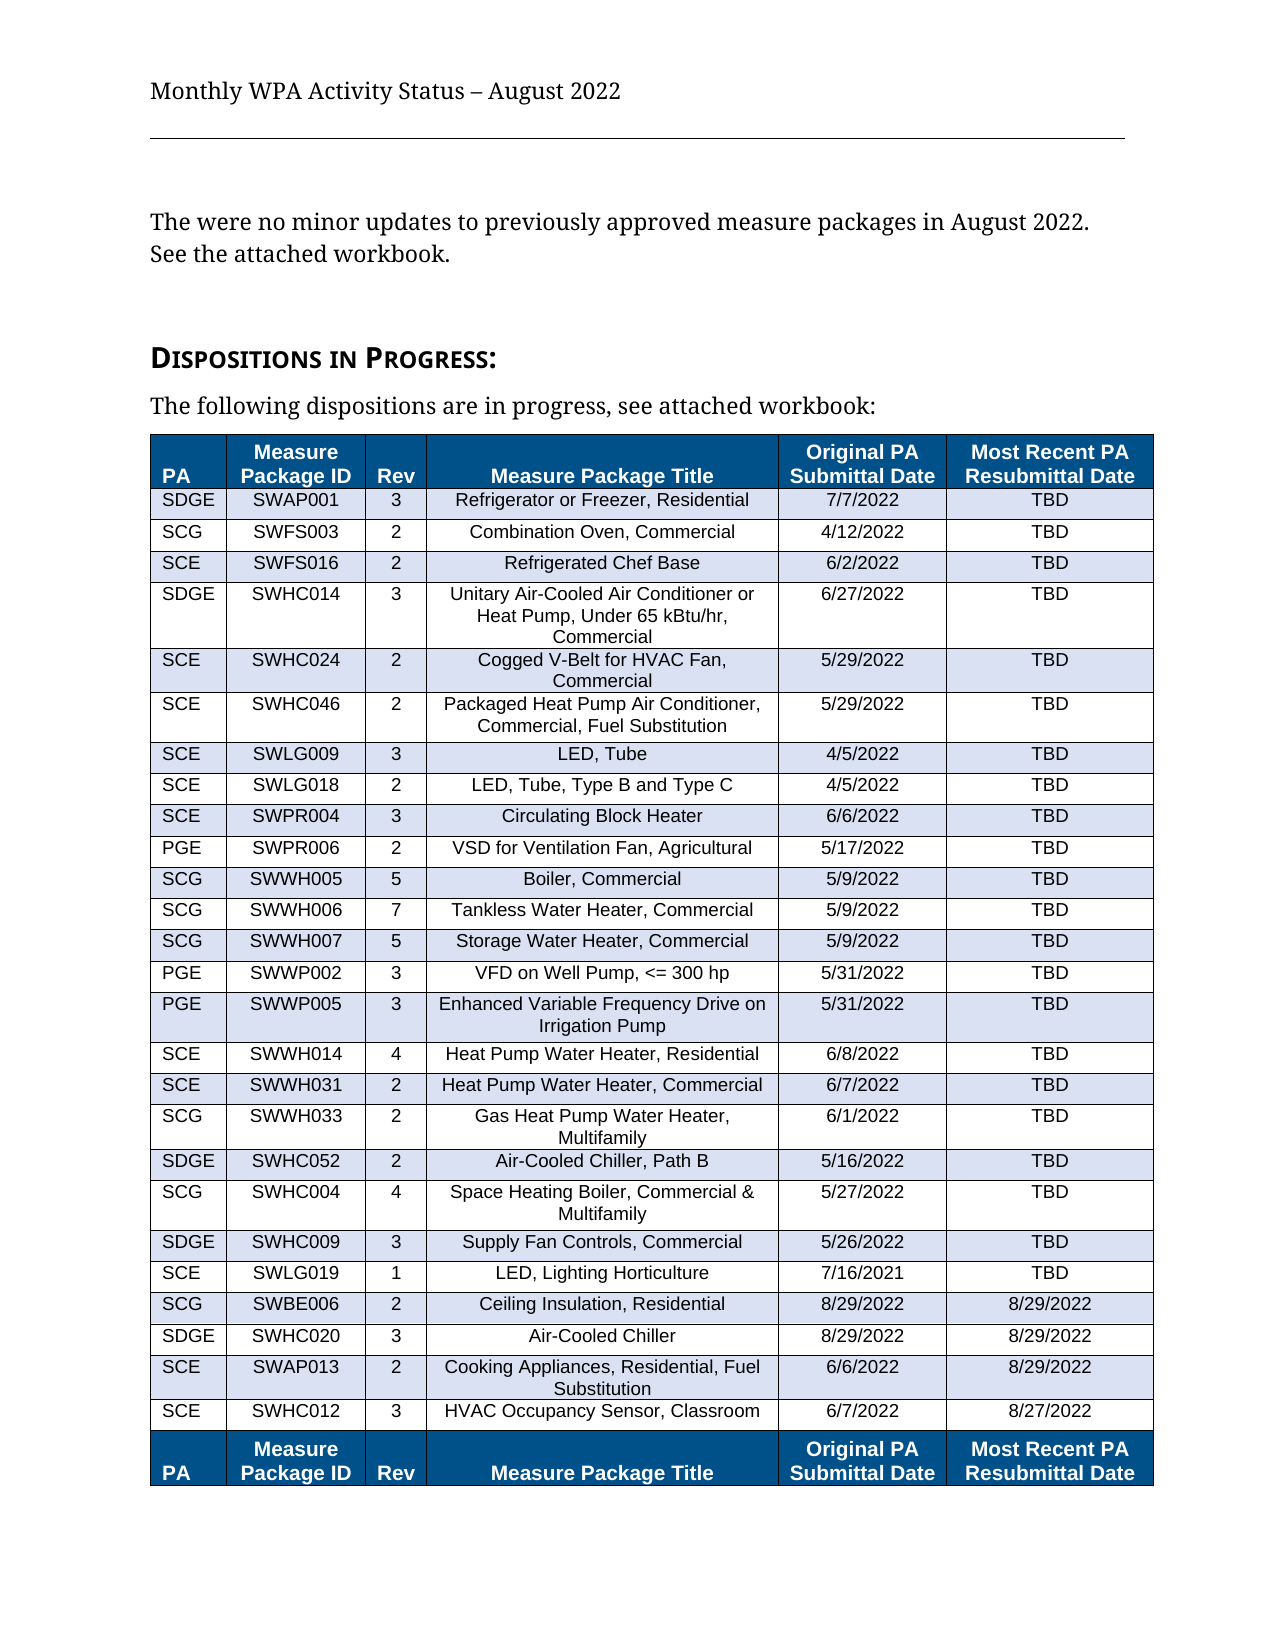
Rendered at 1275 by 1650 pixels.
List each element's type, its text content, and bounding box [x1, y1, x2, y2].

table_cell LED, Tube [427, 743, 778, 773]
subtitle Dispositions in Progress: [150, 337, 1125, 377]
table_cell Most Recent PA Resubmittal Date [947, 1431, 1153, 1485]
table_cell TBD [947, 583, 1153, 648]
table_cell TBD [947, 868, 1153, 898]
table_cell Unitary Air-Cooled Air Conditioner or Heat Pump, Under 65 kBtu/hr, Commercial [427, 583, 778, 648]
table_cell 6/2/2022 [779, 552, 946, 582]
table_cell 3 [366, 1231, 426, 1261]
table_cell HVAC Occupancy Sensor, Classroom [427, 1400, 778, 1430]
table_cell Heat Pump Water Heater, Residential [427, 1043, 778, 1073]
table_cell SWWH007 [227, 930, 365, 961]
table_header Measure Package ID [227, 435, 365, 488]
table_cell 8/29/2022 [779, 1325, 946, 1355]
table_cell 3 [366, 1325, 426, 1355]
table_cell TBD [947, 899, 1153, 929]
table_cell SCE [151, 1043, 226, 1073]
table_cell SCE [151, 805, 226, 836]
table_cell PGE [151, 962, 226, 992]
table_cell SWHC004 [227, 1181, 365, 1230]
table_cell 2 [366, 837, 426, 867]
table_cell 8/29/2022 [947, 1293, 1153, 1323]
table_cell 5/16/2022 [779, 1150, 946, 1180]
table_header Original PA Submittal Date [779, 435, 946, 488]
table_cell Space Heating Boiler, Commercial & Multifamily [427, 1181, 778, 1230]
table_cell 4 [366, 1181, 426, 1230]
table_cell 5 [366, 868, 426, 898]
table_cell 6/6/2022 [779, 805, 946, 836]
table_cell SWHC014 [227, 583, 365, 648]
table_cell TBD [947, 1181, 1153, 1230]
table_cell SWWP005 [227, 993, 365, 1042]
table_cell TBD [947, 649, 1153, 692]
table_cell Gas Heat Pump Water Heater, Multifamily [427, 1105, 778, 1148]
table_cell SDGE [151, 489, 226, 519]
table_cell Tankless Water Heater, Commercial [427, 899, 778, 929]
table_cell 8/29/2022 [947, 1356, 1153, 1399]
table_cell SWHC024 [227, 649, 365, 692]
table_cell 5/17/2022 [779, 837, 946, 867]
table_cell PGE [151, 993, 226, 1042]
table_cell 5/31/2022 [779, 993, 946, 1042]
table_cell TBD [947, 962, 1153, 992]
table_cell SDGE [151, 1231, 226, 1261]
table_cell PA [151, 1431, 226, 1485]
table_cell TBD [947, 1231, 1153, 1261]
table_cell TBD [947, 1074, 1153, 1104]
table_cell Cooking Appliances, Residential, Fuel Substitution [427, 1356, 778, 1399]
table_cell 6/1/2022 [779, 1105, 946, 1148]
table_cell 1 [366, 1262, 426, 1292]
table_cell PGE [151, 837, 226, 867]
table_cell SCG [151, 899, 226, 929]
table_cell TBD [947, 1262, 1153, 1292]
table_cell 2 [366, 1356, 426, 1399]
text The were no minor updates to previously approved measure packages in August 2022. See the attached workbook. [150, 206, 1125, 269]
table_cell 3 [366, 583, 426, 648]
table_cell SWHC046 [227, 693, 365, 742]
table_cell SWAP001 [227, 489, 365, 519]
table_cell 5 [366, 930, 426, 961]
table_cell Boiler, Commercial [427, 868, 778, 898]
table_cell Original PA Submittal Date [779, 1431, 946, 1485]
table_cell Circulating Block Heater [427, 805, 778, 836]
table_cell 5/31/2022 [779, 962, 946, 992]
table_cell TBD [947, 1105, 1153, 1148]
table_cell 6/8/2022 [779, 1043, 946, 1073]
table_cell Packaged Heat Pump Air Conditioner, Commercial, Fuel Substitution [427, 693, 778, 742]
table_cell SDGE [151, 1150, 226, 1180]
table_cell VFD on Well Pump, <= 300 hp [427, 962, 778, 992]
table_cell Measure Package ID [227, 1431, 365, 1485]
table_cell TBD [947, 837, 1153, 867]
table_cell 5/9/2022 [779, 899, 946, 929]
table_cell SWFS003 [227, 520, 365, 551]
table_cell 7 [366, 899, 426, 929]
table_cell SWWH033 [227, 1105, 365, 1148]
table_cell 4 [366, 1043, 426, 1073]
table_cell SWFS016 [227, 552, 365, 582]
table_cell SCE [151, 552, 226, 582]
table_cell 4/5/2022 [779, 743, 946, 773]
table_cell 7/7/2022 [779, 489, 946, 519]
table_cell TBD [947, 743, 1153, 773]
table_cell 6/27/2022 [779, 583, 946, 648]
table_cell LED, Lighting Horticulture [427, 1262, 778, 1292]
table_cell 2 [366, 1293, 426, 1323]
table_cell 8/29/2022 [779, 1293, 946, 1323]
table_cell 2 [366, 1074, 426, 1104]
table_cell SWPR004 [227, 805, 365, 836]
table_cell 5/29/2022 [779, 649, 946, 692]
table_cell 2 [366, 1105, 426, 1148]
table_cell SWPR006 [227, 837, 365, 867]
table_cell 2 [366, 552, 426, 582]
table_cell 5/9/2022 [779, 930, 946, 961]
text The following dispositions are in progress, see attached workbook: [150, 390, 1125, 421]
table_cell SCE [151, 693, 226, 742]
table_cell Combination Oven, Commercial [427, 520, 778, 551]
table_cell 2 [366, 649, 426, 692]
table_cell Air-Cooled Chiller [427, 1325, 778, 1355]
table_cell 5/29/2022 [779, 693, 946, 742]
table_cell SWWH031 [227, 1074, 365, 1104]
table_cell SWLG018 [227, 774, 365, 804]
table_cell TBD [947, 520, 1153, 551]
table_cell SDGE [151, 1325, 226, 1355]
table_cell 8/27/2022 [947, 1400, 1153, 1430]
table_header PA [151, 435, 226, 488]
table_cell SCE [151, 774, 226, 804]
table_cell 2 [366, 693, 426, 742]
table_cell 2 [366, 520, 426, 551]
table_cell Rev [366, 1431, 426, 1485]
table_cell Cogged V-Belt for HVAC Fan, Commercial [427, 649, 778, 692]
table_cell Supply Fan Controls, Commercial [427, 1231, 778, 1261]
table_cell Air-Cooled Chiller, Path B [427, 1150, 778, 1180]
table_header Most Recent PA Resubmittal Date [947, 435, 1153, 488]
table_cell SCE [151, 743, 226, 773]
table_cell TBD [947, 552, 1153, 582]
table_cell 5/27/2022 [779, 1181, 946, 1230]
table_cell SCE [151, 1262, 226, 1292]
table_cell TBD [947, 993, 1153, 1042]
table_cell 2 [366, 774, 426, 804]
table_cell SWWP002 [227, 962, 365, 992]
table_cell 5/26/2022 [779, 1231, 946, 1261]
table_cell 6/7/2022 [779, 1074, 946, 1104]
table_cell SWHC012 [227, 1400, 365, 1430]
table_cell Measure Package Title [427, 1431, 778, 1485]
table_cell SCE [151, 1074, 226, 1104]
table_cell LED, Tube, Type B and Type C [427, 774, 778, 804]
table_cell SCG [151, 1181, 226, 1230]
table_cell TBD [947, 930, 1153, 961]
table_cell 8/29/2022 [947, 1325, 1153, 1355]
table_cell TBD [947, 774, 1153, 804]
table_cell SCG [151, 868, 226, 898]
table_cell SWHC009 [227, 1231, 365, 1261]
table_cell 2 [366, 1150, 426, 1180]
table_cell TBD [947, 693, 1153, 742]
table_cell SWLG009 [227, 743, 365, 773]
table_cell VSD for Ventilation Fan, Agricultural [427, 837, 778, 867]
table_cell 4/12/2022 [779, 520, 946, 551]
table_cell SDGE [151, 583, 226, 648]
table_cell 3 [366, 962, 426, 992]
table_cell SWLG019 [227, 1262, 365, 1292]
table_cell SCG [151, 520, 226, 551]
table_cell 7/16/2021 [779, 1262, 946, 1292]
table_cell SCE [151, 1400, 226, 1430]
table_cell SWBE006 [227, 1293, 365, 1323]
table_cell SWWH014 [227, 1043, 365, 1073]
table_cell TBD [947, 1043, 1153, 1073]
table_cell TBD [947, 1150, 1153, 1180]
table_header Rev [366, 435, 426, 488]
table_cell SWHC020 [227, 1325, 365, 1355]
table_cell Refrigerator or Freezer, Residential [427, 489, 778, 519]
table_cell SWHC052 [227, 1150, 365, 1180]
table_cell TBD [947, 805, 1153, 836]
table_cell SWAP013 [227, 1356, 365, 1399]
table_cell Ceiling Insulation, Residential [427, 1293, 778, 1323]
table_cell 3 [366, 993, 426, 1042]
table_cell SCE [151, 1356, 226, 1399]
table_cell TBD [947, 489, 1153, 519]
table_header Measure Package Title [427, 435, 778, 488]
table_cell 5/9/2022 [779, 868, 946, 898]
table_cell Storage Water Heater, Commercial [427, 930, 778, 961]
table_cell 6/6/2022 [779, 1356, 946, 1399]
table_cell SCG [151, 1105, 226, 1148]
table_cell 3 [366, 805, 426, 836]
table_cell 6/7/2022 [779, 1400, 946, 1430]
table_cell Enhanced Variable Frequency Drive on Irrigation Pump [427, 993, 778, 1042]
table_cell SWWH006 [227, 899, 365, 929]
table_cell 3 [366, 1400, 426, 1430]
table_cell Heat Pump Water Heater, Commercial [427, 1074, 778, 1104]
table_cell 3 [366, 743, 426, 773]
table_cell SCG [151, 1293, 226, 1323]
table_cell 4/5/2022 [779, 774, 946, 804]
table_cell SWWH005 [227, 868, 365, 898]
table_cell SCG [151, 930, 226, 961]
table_cell Refrigerated Chef Base [427, 552, 778, 582]
table_cell 3 [366, 489, 426, 519]
table_cell SCE [151, 649, 226, 692]
